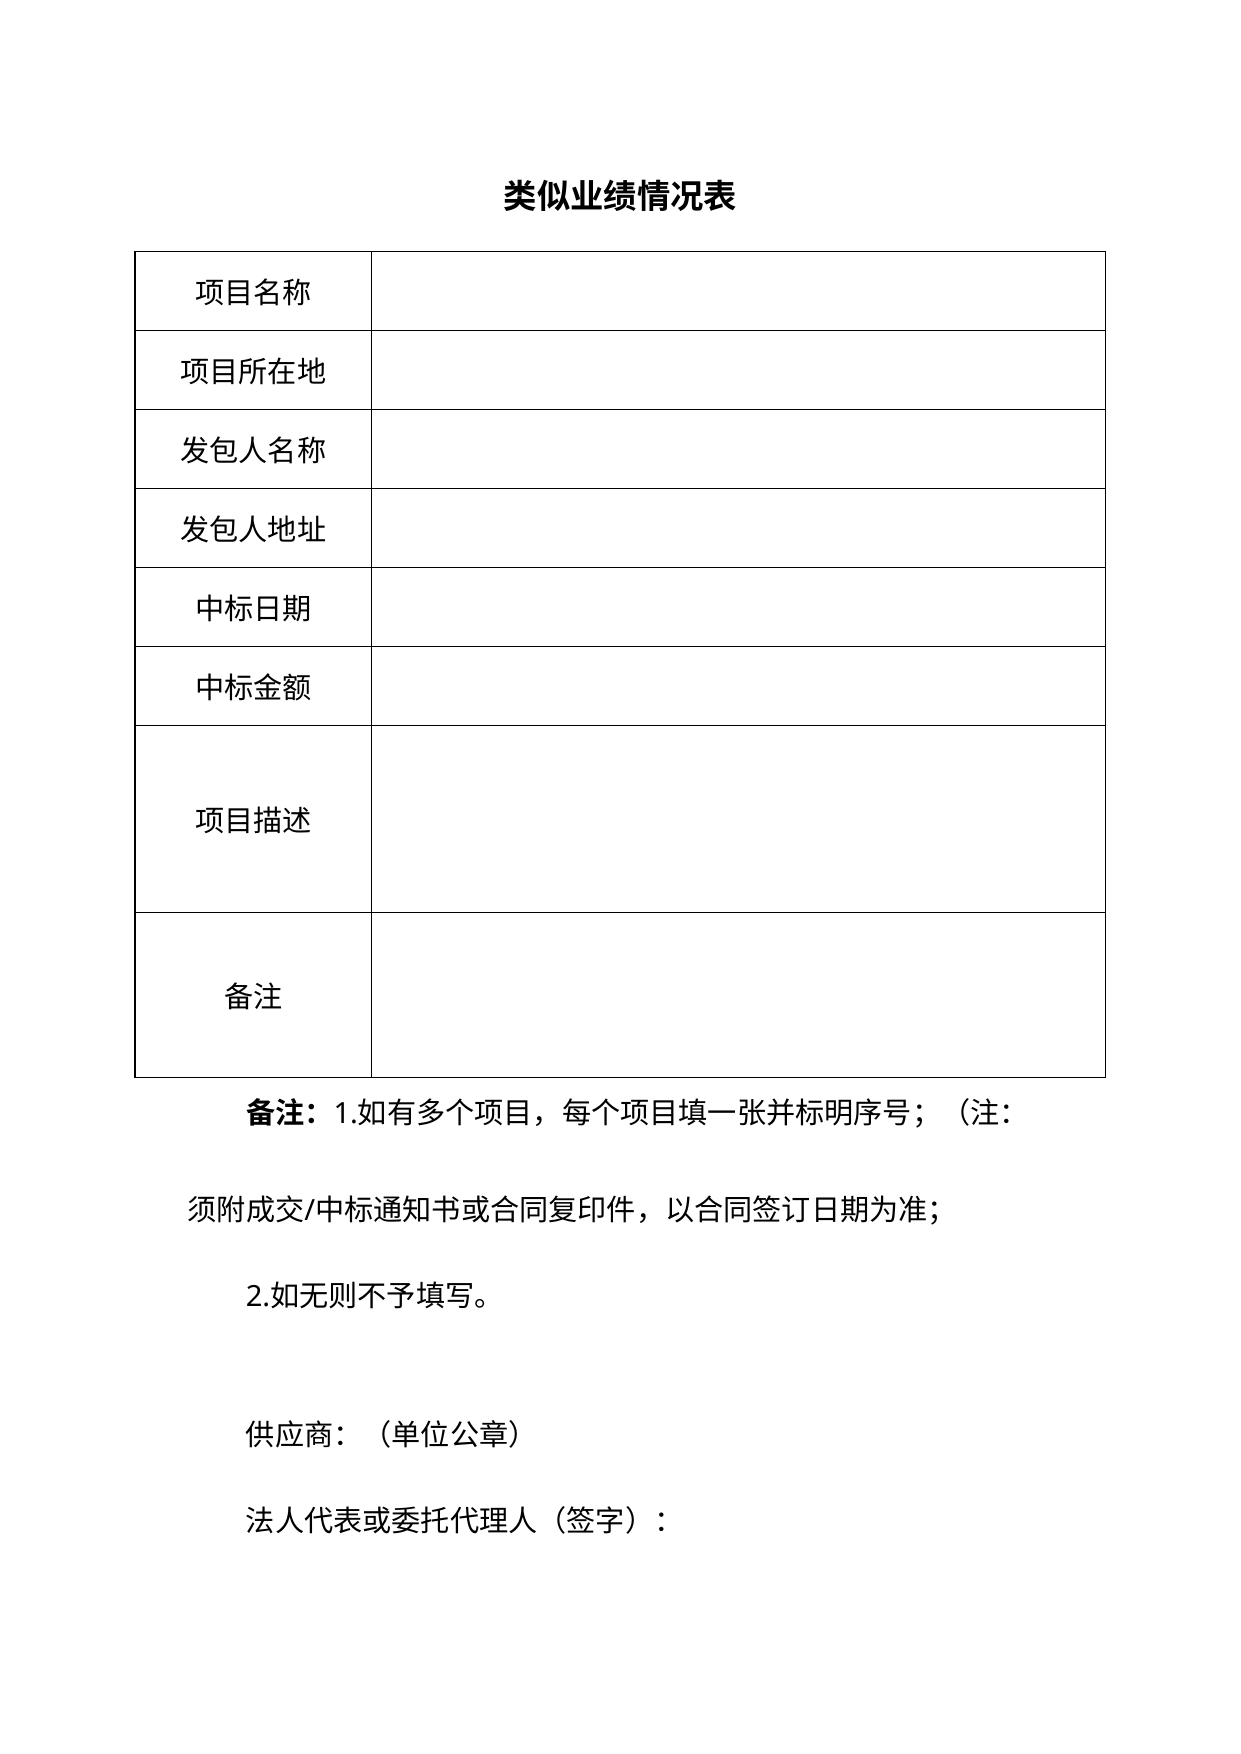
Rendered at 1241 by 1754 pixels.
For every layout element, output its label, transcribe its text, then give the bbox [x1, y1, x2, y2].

table_header [372, 252, 1105, 330]
table_cell 发包人地址 [136, 489, 371, 567]
table_header 项目名称 [136, 252, 371, 330]
text 2.如无则不予填写。 [187, 1262, 1053, 1327]
table_cell [372, 647, 1105, 725]
table_cell 中标金额 [136, 647, 371, 725]
text 备注：1.如有多个项目，每个项目填一张并标明序号；（注：须附成交/中标通知书或合同复印件，以合同签订日期为准； [187, 1078, 1053, 1241]
table_cell [372, 489, 1105, 567]
table_cell [372, 331, 1105, 409]
table_cell 项目所在地 [136, 331, 371, 409]
table_cell [372, 726, 1105, 912]
table_cell 项目描述 [136, 726, 371, 912]
table_cell 中标日期 [136, 568, 371, 646]
text 类似业绩情况表 [187, 162, 1053, 227]
text 供应商：（单位公章） [187, 1400, 1053, 1465]
table_cell 备注 [136, 913, 371, 1077]
table_cell 发包人名称 [136, 410, 371, 488]
table_cell [372, 913, 1105, 1077]
table_cell [372, 568, 1105, 646]
table_cell [372, 410, 1105, 488]
text 法人代表或委托代理人（签字）： [187, 1486, 1053, 1551]
